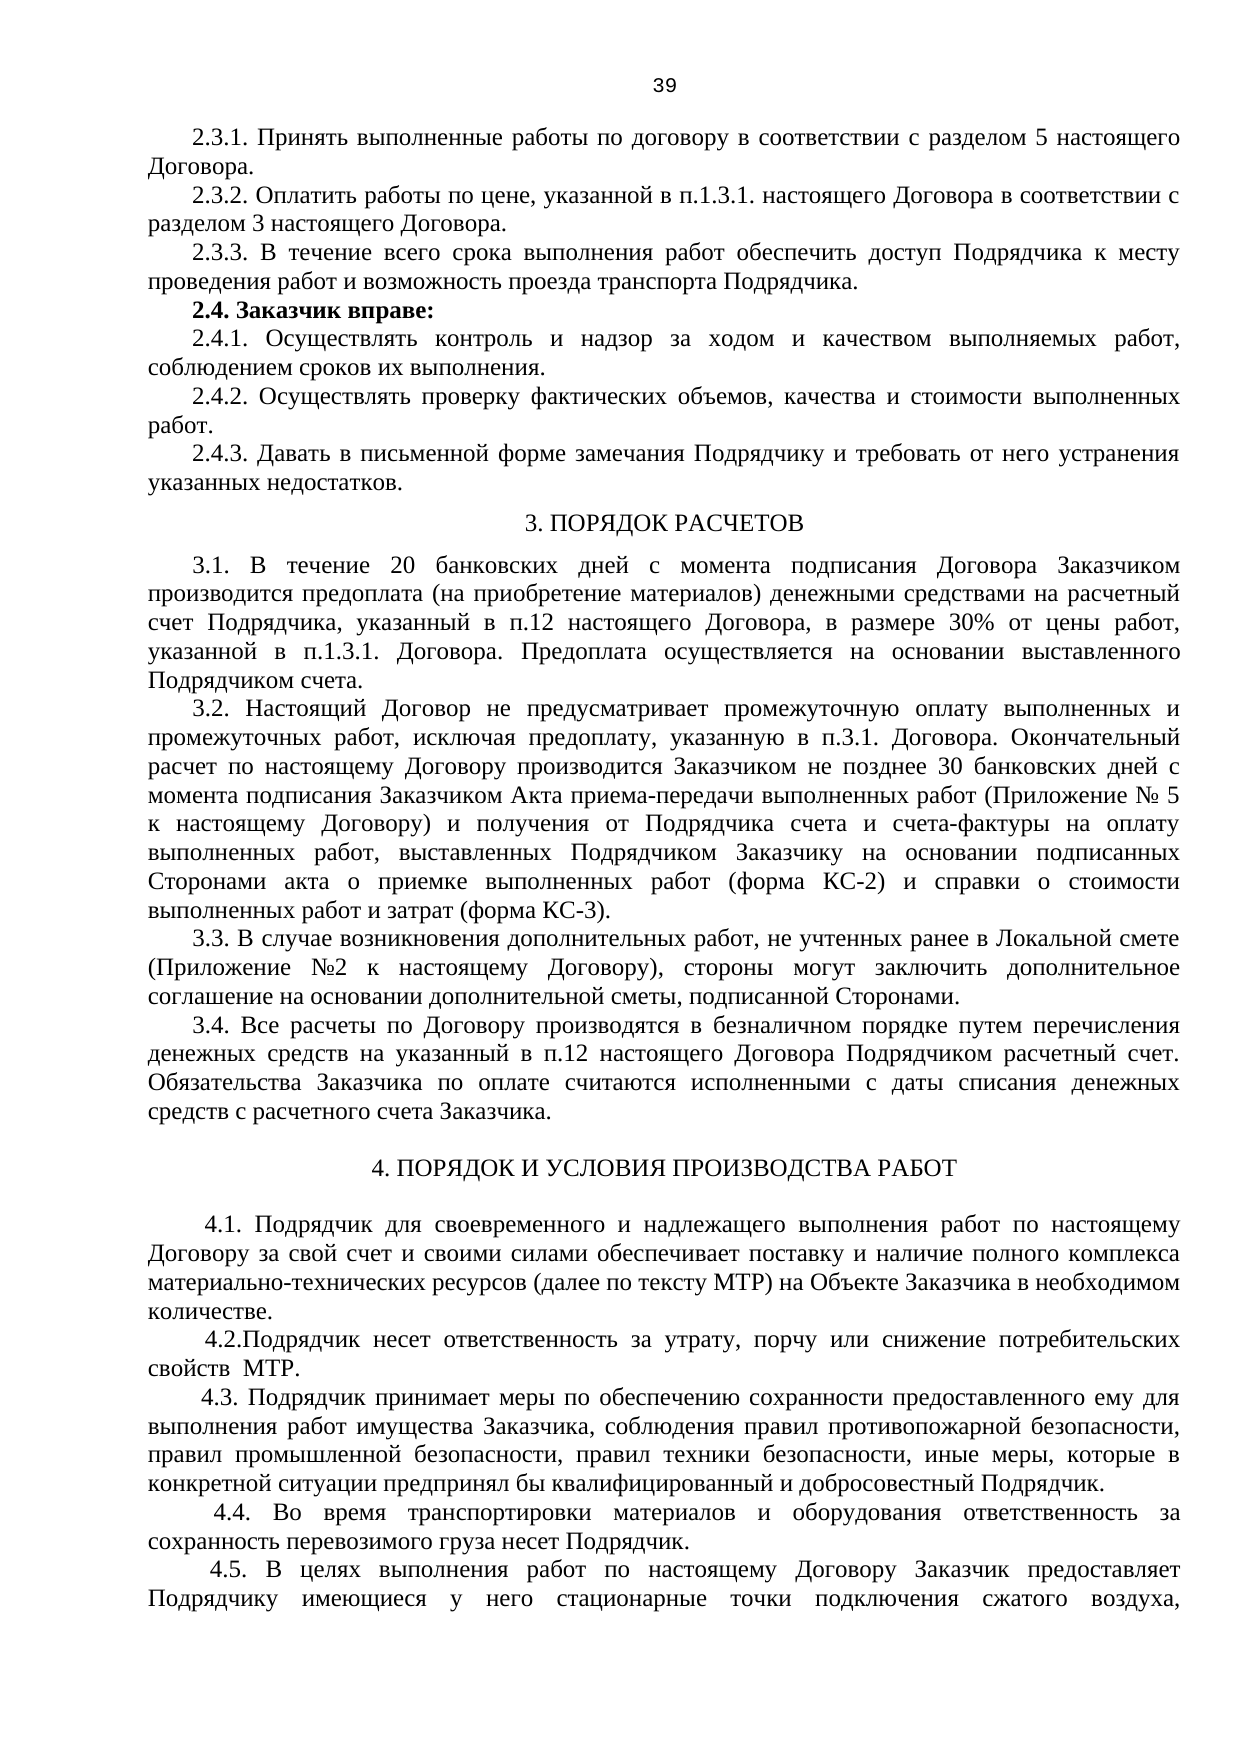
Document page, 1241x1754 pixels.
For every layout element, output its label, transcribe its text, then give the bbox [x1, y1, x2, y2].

text 4.4. Во время транспортировки материалов и оборудования ответственность за сохранность перевозимого груза несет Подрядчик. [148, 1497, 1181, 1554]
text 3.1. В течение 20 банковских дней с момента подписания Договора Заказчиком производится предоплата (на приобретение материалов) денежными средствами на расчетный счет Подрядчика, указанный в п.12 настоящего Договора, в размере 30% от цены работ, указанной в п.1.3.1. Договора. Предоплата осуществляется на основании выставленного Подрядчиком счета. [148, 550, 1181, 693]
text 2.4. Заказчик вправе: [148, 295, 1181, 323]
text 4.1. Подрядчик для своевременного и надлежащего выполнения работ по настоящему Договору за свой счет и своими силами обеспечивает поставку и наличие полного комплекса материально-технических ресурсов (далее по тексту МТР) на Объекте Заказчика в необходимом количестве. [148, 1209, 1181, 1324]
text 2.4.3. Давать в письменной форме замечания Подрядчику и требовать от него устранения указанных недостатков. [148, 438, 1181, 496]
text 2.3.1. Принять выполненные работы по договору в соответствии с разделом 5 настоящего Договора. [148, 122, 1181, 180]
text 3.2. Настоящий Договор не предусматривает промежуточную оплату выполненных и промежуточных работ, исключая предоплату, указанную в п.3.1. Договора. Окончательный расчет по настоящему Договору производится Заказчиком не позднее 30 банковских дней с момента подписания Заказчиком Акта приема-передачи выполненных работ (Приложение № 5 к настоящему Договору) и получения от Подрядчика счета и счета-фактуры на оплату выполненных работ, выставленных Подрядчиком Заказчику на основании подписанных Сторонами акта о приемке выполненных работ (форма КС-2) и справки о стоимости выполненных работ и затрат (форма КС-3). [148, 693, 1181, 923]
text 3.4. Все расчеты по Договору производятся в безналичном порядке путем перечисления денежных средств на указанный в п.12 настоящего Договора Подрядчиком расчетный счет. Обязательства Заказчика по оплате считаются исполненными с даты списания денежных средств с расчетного счета Заказчика. [148, 1010, 1181, 1125]
text 4.3. Подрядчик принимает меры по обеспечению сохранности предоставленного ему для выполнения работ имущества Заказчика, соблюдения правил противопожарной безопасности, правил промышленной безопасности, правил техники безопасности, иные меры, которые в конкретной ситуации предпринял бы квалифицированный и добросовестный Подрядчик. [148, 1382, 1181, 1497]
text 4. ПОРЯДОК И УСЛОВИЯ ПРОИЗВОДСТВА РАБОТ [148, 1153, 1181, 1182]
text 3. ПОРЯДОК РАСЧЕТОВ [148, 508, 1181, 537]
text 2.4.2. Осуществлять проверку фактических объемов, качества и стоимости выполненных работ. [148, 381, 1181, 438]
text 2.4.1. Осуществлять контроль и надзор за ходом и качеством выполняемых работ, соблюдением сроков их выполнения. [148, 323, 1181, 381]
text 2.3.2. Оплатить работы по цене, указанной в п.1.3.1. настоящего Договора в соответствии с разделом 3 настоящего Договора. [148, 180, 1181, 237]
text 4.2.Подрядчик несет ответственность за утрату, порчу или снижение потребительских свойств МТР. [148, 1324, 1181, 1382]
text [148, 1554, 1181, 1612]
text 3.3. В случае возникновения дополнительных работ, не учтенных ранее в Локальной смете (Приложение №2 к настоящему Договору), стороны могут заключить дополнительное соглашение на основании дополнительной сметы, подписанной Сторонами. [148, 923, 1181, 1010]
text 2.3.3. В течение всего срока выполнения работ обеспечить доступ Подрядчика к месту проведения работ и возможность проезда транспорта Подрядчика. [148, 237, 1181, 295]
